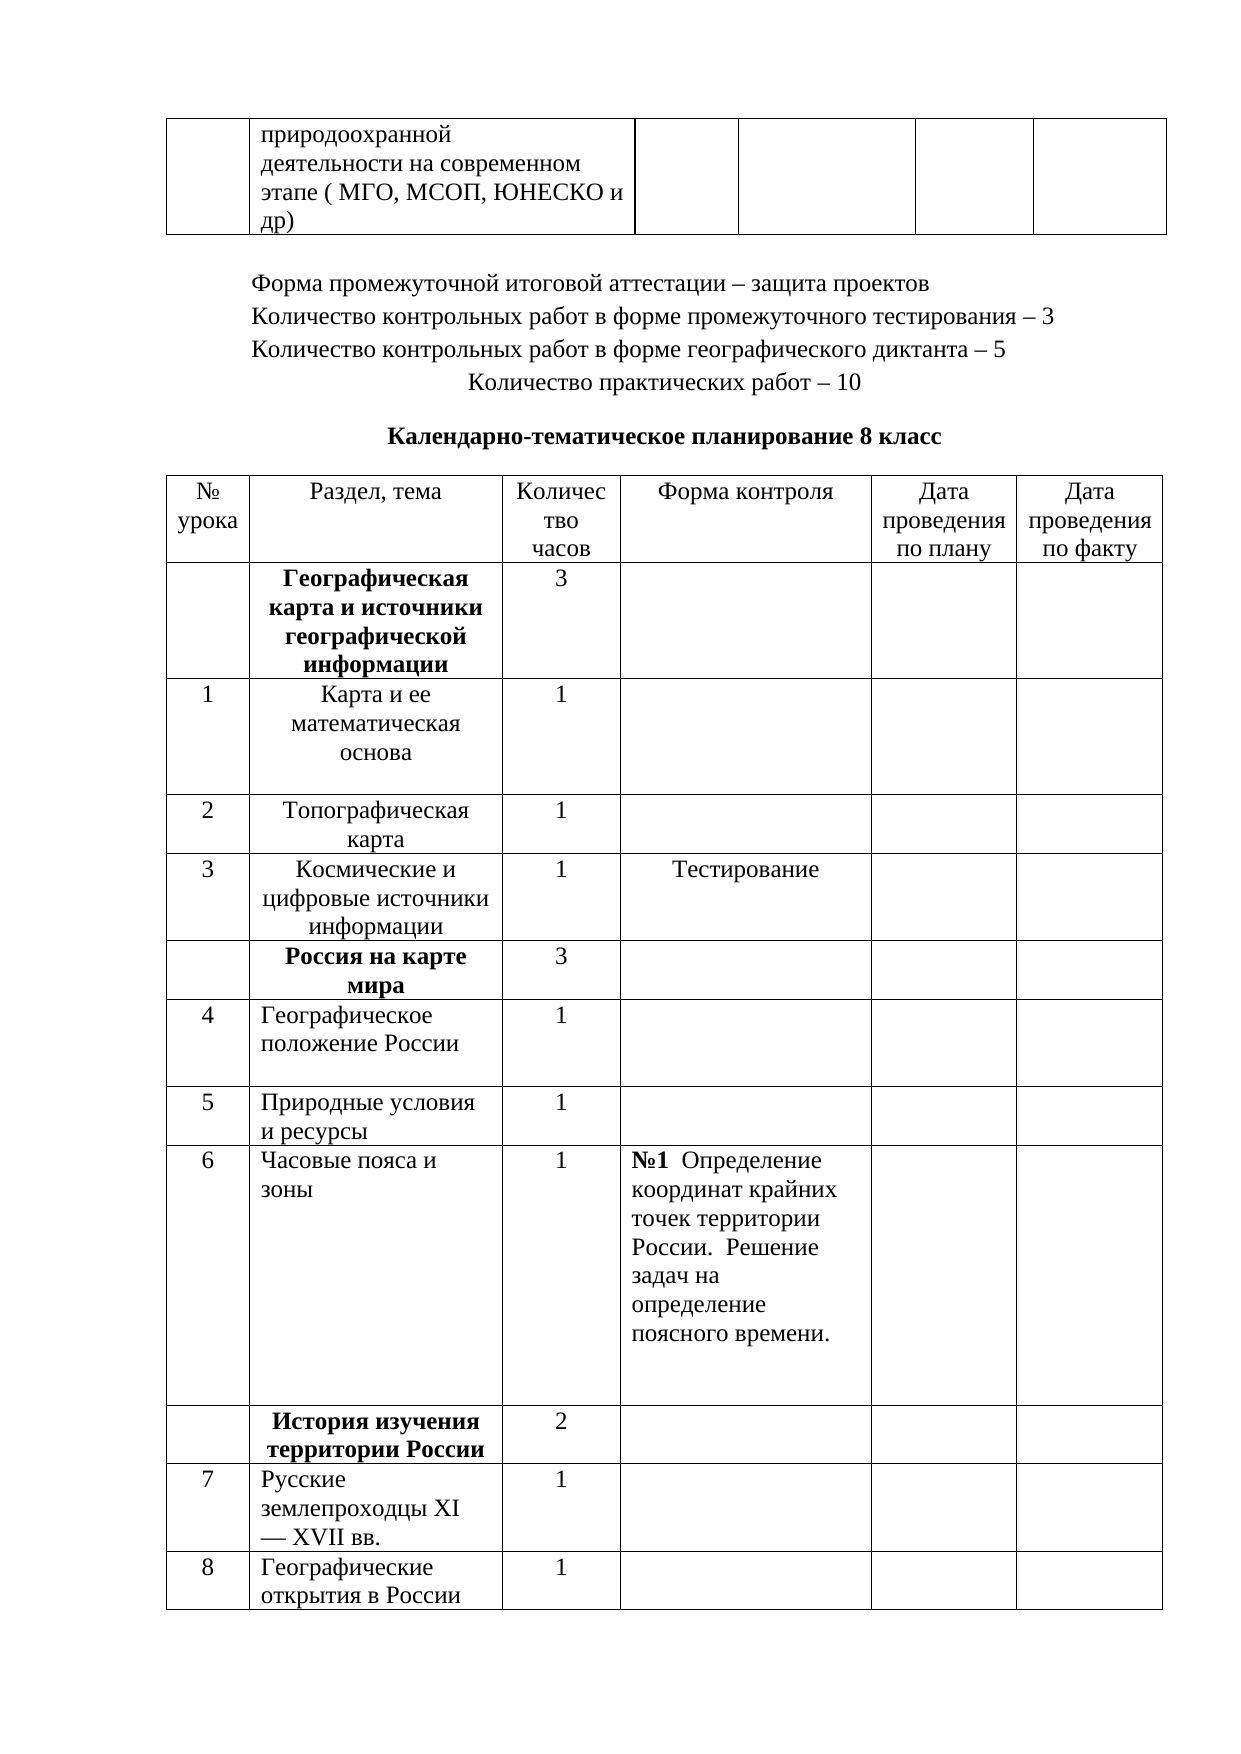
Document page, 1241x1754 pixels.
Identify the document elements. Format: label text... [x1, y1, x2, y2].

table_cell [872, 1000, 1016, 1086]
table_cell [916, 119, 1033, 234]
table_cell [872, 679, 1016, 794]
table_cell [872, 854, 1016, 940]
text Форма промежуточной итоговой аттестации – защита проектов [251, 268, 1152, 297]
table_cell [1017, 1087, 1162, 1144]
table_cell 1 [503, 1087, 620, 1144]
table_cell [1017, 1146, 1162, 1405]
table_cell Россия на карте мира [250, 941, 502, 999]
table_cell Географическая карта и источники географической информации [250, 563, 502, 678]
table_cell [872, 1146, 1016, 1405]
table_cell 1 [503, 854, 620, 940]
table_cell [250, 119, 634, 234]
table_header Форма контроля [621, 476, 871, 562]
table_cell Космические и цифровые источники информации [250, 854, 502, 940]
table_cell Природные условия и ресурсы [250, 1087, 502, 1144]
table_cell 1 [503, 795, 620, 853]
table_cell 70 [167, 119, 249, 234]
table_cell [621, 679, 871, 794]
table_cell [872, 1087, 1016, 1144]
table_cell 8 [167, 1552, 249, 1609]
table_cell 1 [503, 1000, 620, 1086]
table_cell [872, 1552, 1016, 1609]
table_cell [167, 1406, 249, 1463]
table_cell История изучения территории России [250, 1406, 502, 1463]
table_cell [621, 1552, 871, 1609]
table_cell [167, 563, 249, 678]
table_cell [872, 941, 1016, 999]
table_cell [1017, 1552, 1162, 1609]
table_cell [621, 1000, 871, 1086]
table_cell 1 [167, 679, 249, 794]
table_cell Часовые пояса и зоны [250, 1146, 502, 1405]
text Количество контрольных работ в форме промежуточного тестирования – 3 [251, 301, 1152, 330]
table_cell [1017, 1406, 1162, 1463]
text Количество практических работ – 10 [177, 367, 1152, 396]
table_cell Топографическая карта [250, 795, 502, 853]
table_cell [621, 941, 871, 999]
table_cell [621, 1406, 871, 1463]
table_cell [1017, 854, 1162, 940]
table_cell [621, 1464, 871, 1551]
table_cell 3 [503, 563, 620, 678]
table_header Дата проведения по факту [1017, 476, 1162, 562]
table_cell [621, 1087, 871, 1144]
table_cell [636, 119, 738, 234]
table_header Количество часов [503, 476, 620, 562]
table_cell №1 Определение координат крайних точек территории России. Решение задач на определение поясного времени. [621, 1146, 871, 1405]
table_cell 2 [167, 795, 249, 853]
table_cell Карта и ее математическая основа [250, 679, 502, 794]
table_cell 1 [503, 1146, 620, 1405]
table_cell [1034, 119, 1166, 234]
table_cell 4 [167, 1000, 249, 1086]
table_cell 5 [167, 1087, 249, 1144]
table_cell [1017, 795, 1162, 853]
table_cell [1017, 1464, 1162, 1551]
table_cell 7 [167, 1464, 249, 1551]
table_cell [250, 1552, 502, 1609]
table_cell [621, 563, 871, 678]
table_cell [1017, 679, 1162, 794]
table_cell 3 [503, 941, 620, 999]
table_cell [621, 795, 871, 853]
table_cell [872, 563, 1016, 678]
table_cell 1 [503, 1464, 620, 1551]
table_cell [872, 795, 1016, 853]
table_cell 3 [167, 854, 249, 940]
table_cell 1 [503, 679, 620, 794]
table_cell Тестирование [621, 854, 871, 940]
table_header Дата проведения по плану [872, 476, 1016, 562]
table_cell 6 [167, 1146, 249, 1405]
table_cell [739, 119, 915, 234]
table_cell [872, 1464, 1016, 1551]
table_cell [872, 1406, 1016, 1463]
table_cell 2 [503, 1406, 620, 1463]
table_header № урока [167, 476, 249, 562]
text Календарно-тематическое планирование 8 класс [177, 421, 1152, 450]
table_cell [167, 941, 249, 999]
table_cell 1 [503, 1552, 620, 1609]
table_cell [1017, 1000, 1162, 1086]
table_cell Русские землепроходцы XI — XVII вв. [250, 1464, 502, 1551]
table_cell Географическое положение России [250, 1000, 502, 1086]
table_cell [1017, 941, 1162, 999]
text Количество контрольных работ в форме географического диктанта – 5 [251, 334, 1152, 363]
table_header Раздел, тема [250, 476, 502, 562]
table_cell [1017, 563, 1162, 678]
